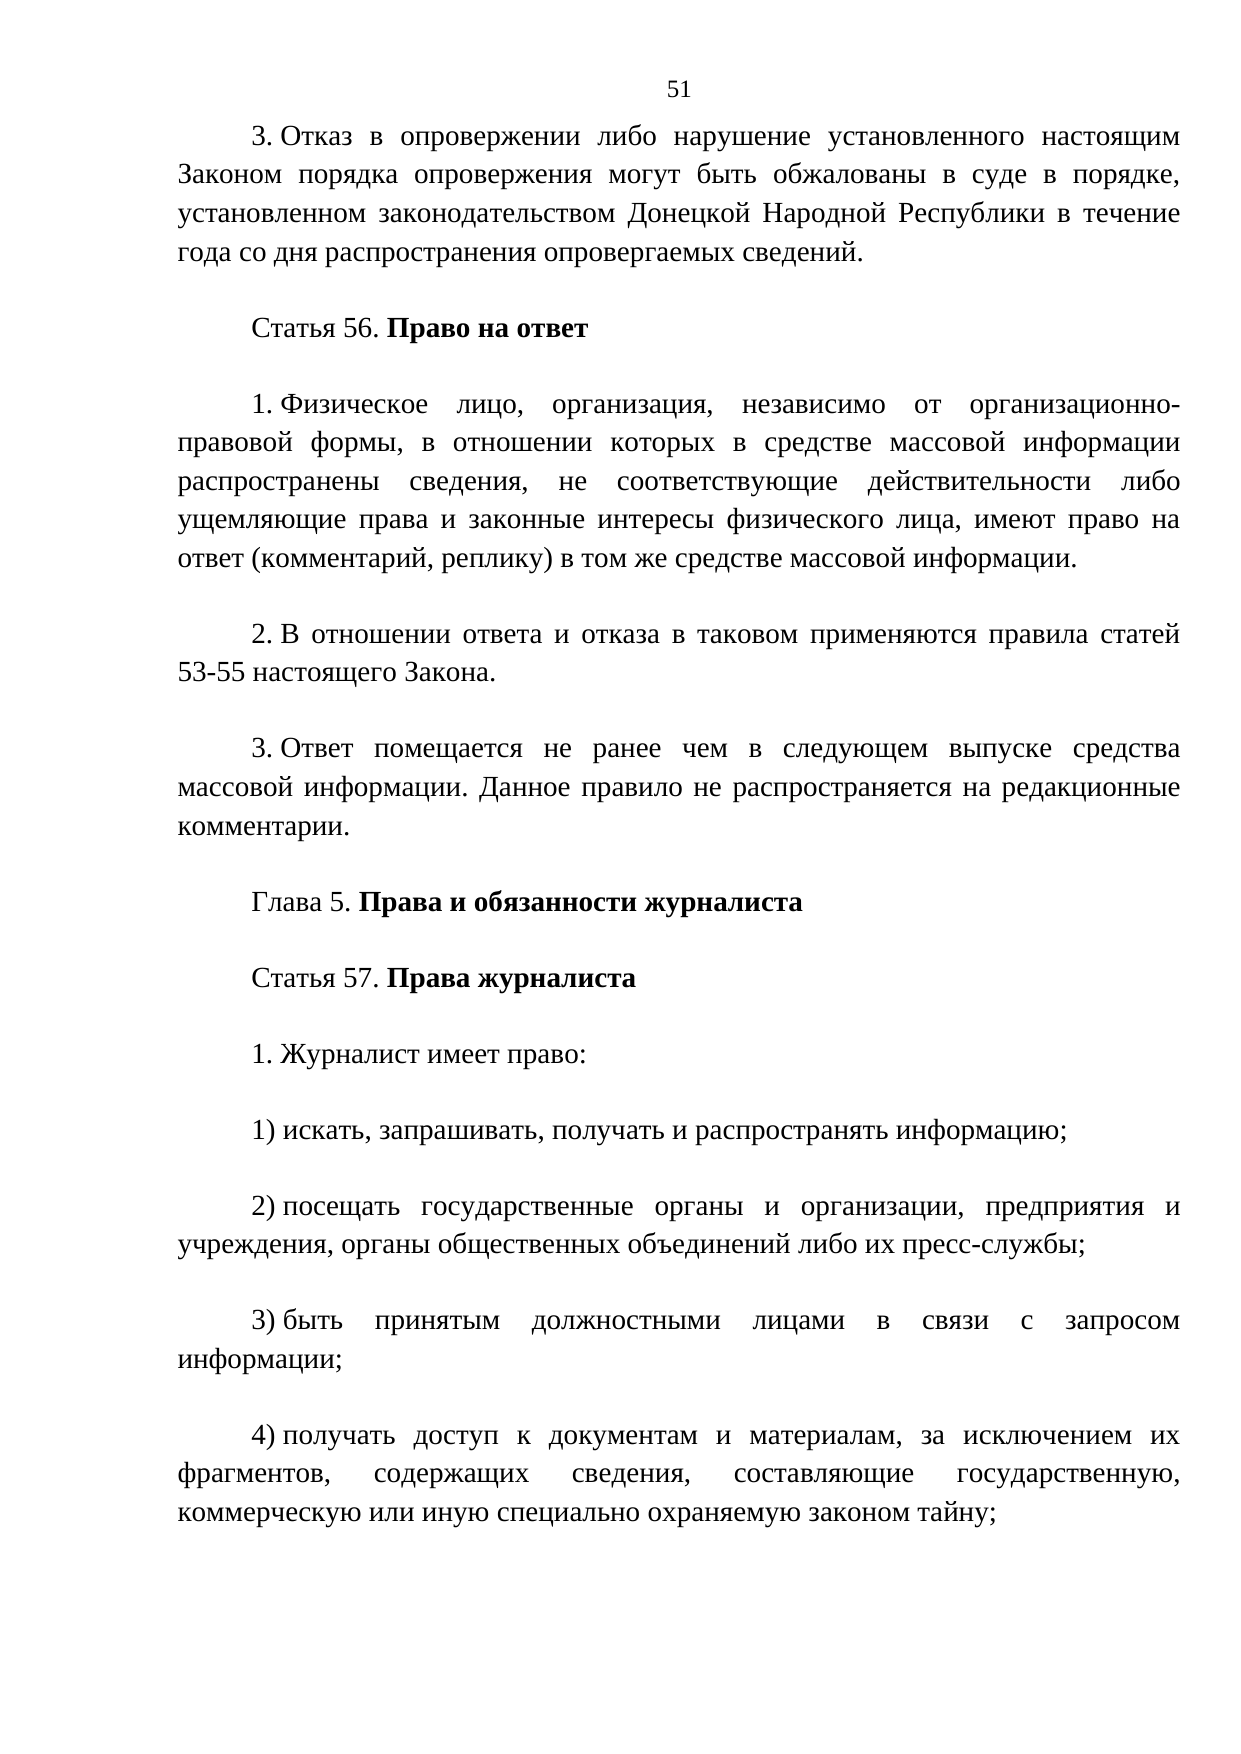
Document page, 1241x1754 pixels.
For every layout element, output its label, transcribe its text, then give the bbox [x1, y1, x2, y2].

text 1) искать, запрашивать, получать и распространять информацию; [177, 1112, 1181, 1145]
text 1. Физическое лицо, организация, независимо от организационно-правовой формы, в отношении которых в средстве массовой информации распространены сведения, не соответствующие действительности либо ущемляющие права и законные интересы физического лица, имеют право на ответ (комментарий, реплику) в том же средстве массовой информации. [177, 386, 1181, 573]
text 1. Журналист имеет право: [177, 1036, 1181, 1069]
text 3) быть принятым должностными лицами в связи с запросом информации; [177, 1302, 1181, 1374]
text Глава 5. Права и обязанности журналиста [177, 884, 1181, 917]
text 3. Ответ помещается не ранее чем в следующем выпуске средства массовой информации. Данное правило не распространяется на редакционные комментарии. [177, 731, 1181, 841]
text 4) получать доступ к документам и материалам, за исключением их фрагментов, содержащих сведения, составляющие государственную, коммерческую или иную специально охраняемую законом тайну; [177, 1417, 1181, 1528]
text Статья 56. Право на ответ [177, 310, 1181, 343]
text 2) посещать государственные органы и организации, предприятия и учреждения, органы общественных объединений либо их пресс-службы; [177, 1188, 1181, 1260]
text 2. В отношении ответа и отказа в таковом применяются правила статей 53-55 настоящего Закона. [177, 616, 1181, 688]
text Статья 57. Права журналиста [177, 960, 1181, 993]
text 3. Отказ в опровержении либо нарушение установленного настоящим Законом порядка опровержения могут быть обжалованы в суде в порядке, установленном законодательством Донецкой Народной Республики в течение года со дня распространения опровергаемых сведений. [177, 118, 1181, 267]
